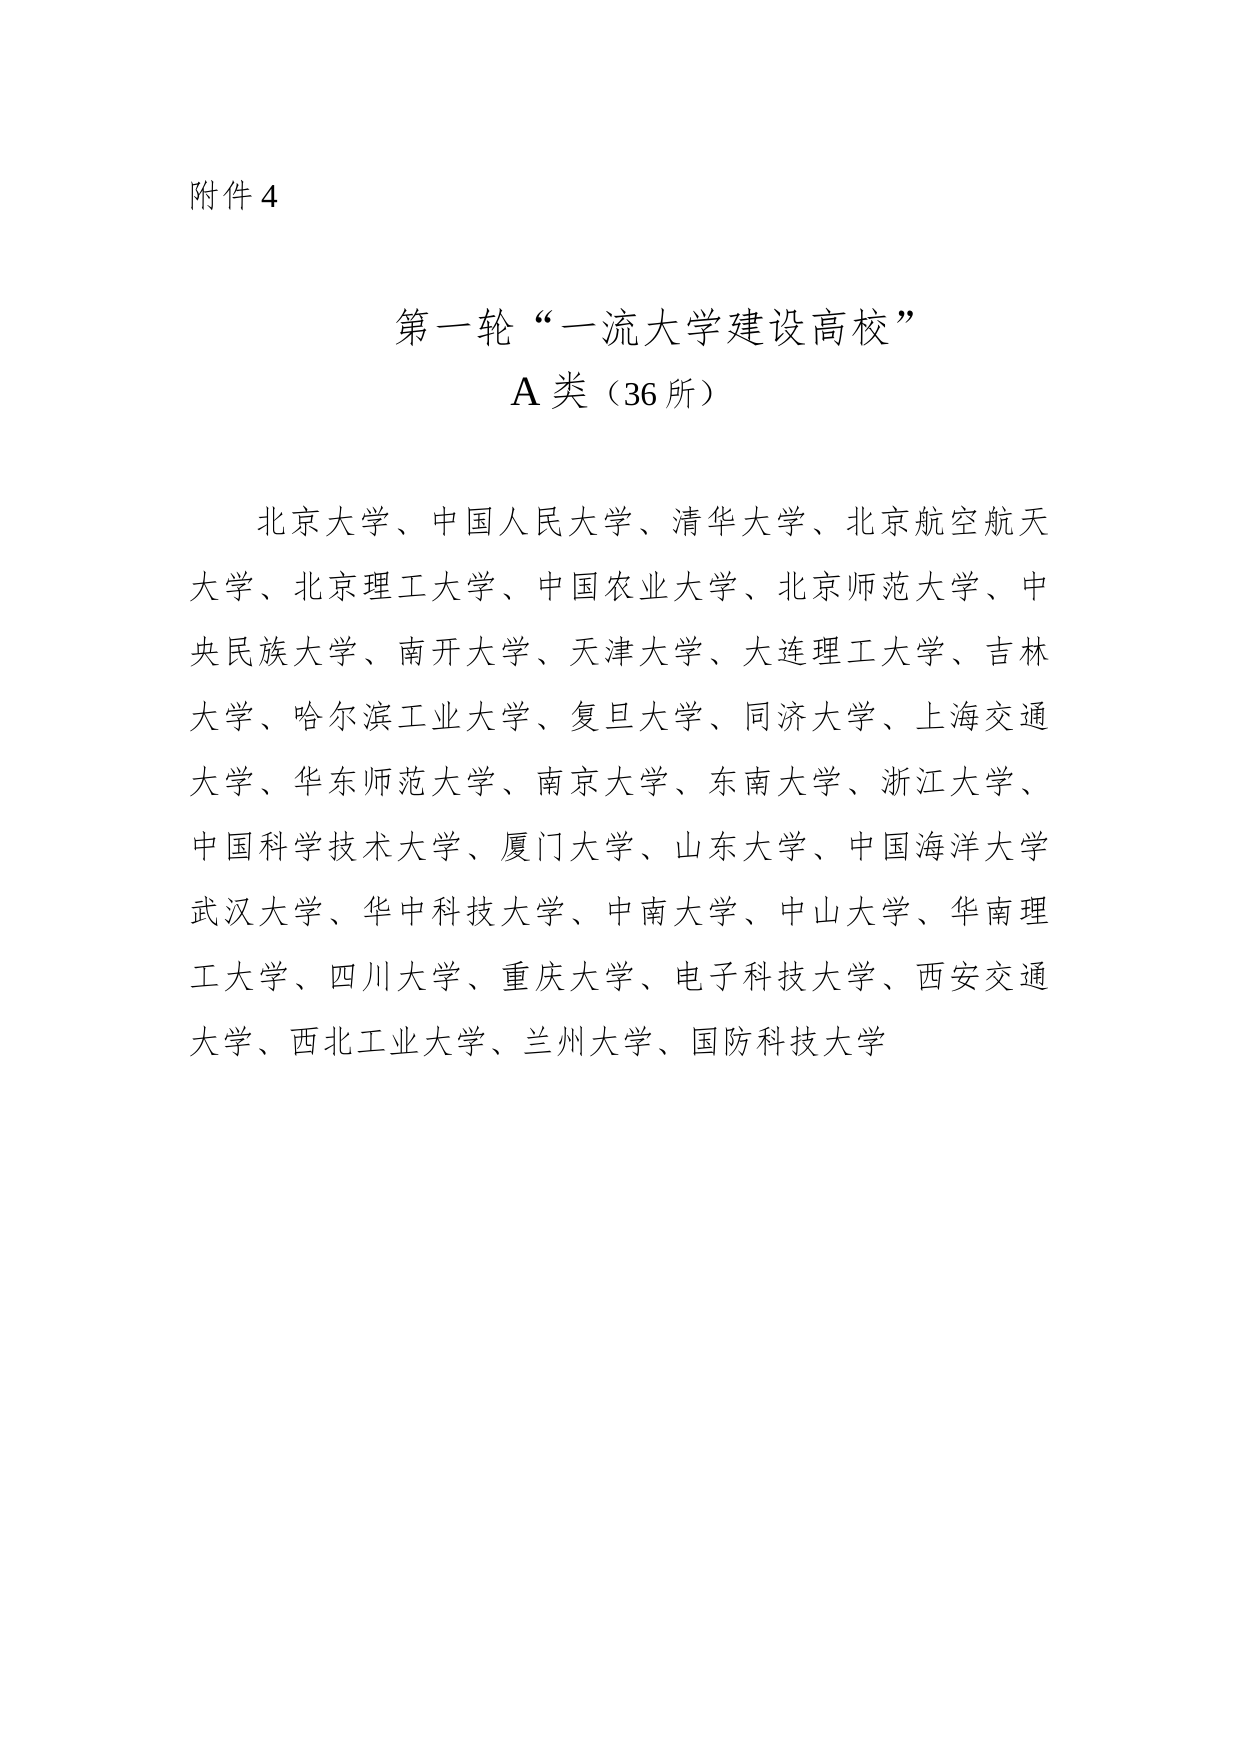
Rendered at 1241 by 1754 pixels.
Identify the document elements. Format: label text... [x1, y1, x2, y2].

text 附件4 [187, 162, 1053, 227]
text 北京大学、中国人民大学、清华大学、北京航空航天大学、北京理工大学、中国农业大学、北京师范大学、中央民族大学、南开大学、天津大学、大连理工大学、吉林大学、哈尔滨工业大学、复旦大学、同济大学、上海交通大学、华东师范大学、南京大学、东南大学、浙江大学、中国科学技术大学、厦门大学、山东大学、中国海洋大学、武汉大学、华中科技大学、中南大学、中山大学、华南理工大学、四川大学、重庆大学、电子科技大学、西安交通大学、西北工业大学、兰州大学、国防科技大学 [187, 487, 1053, 1072]
text A类（36所） [187, 357, 1053, 422]
text 第一轮“一流大学建设高校” [187, 292, 1053, 357]
